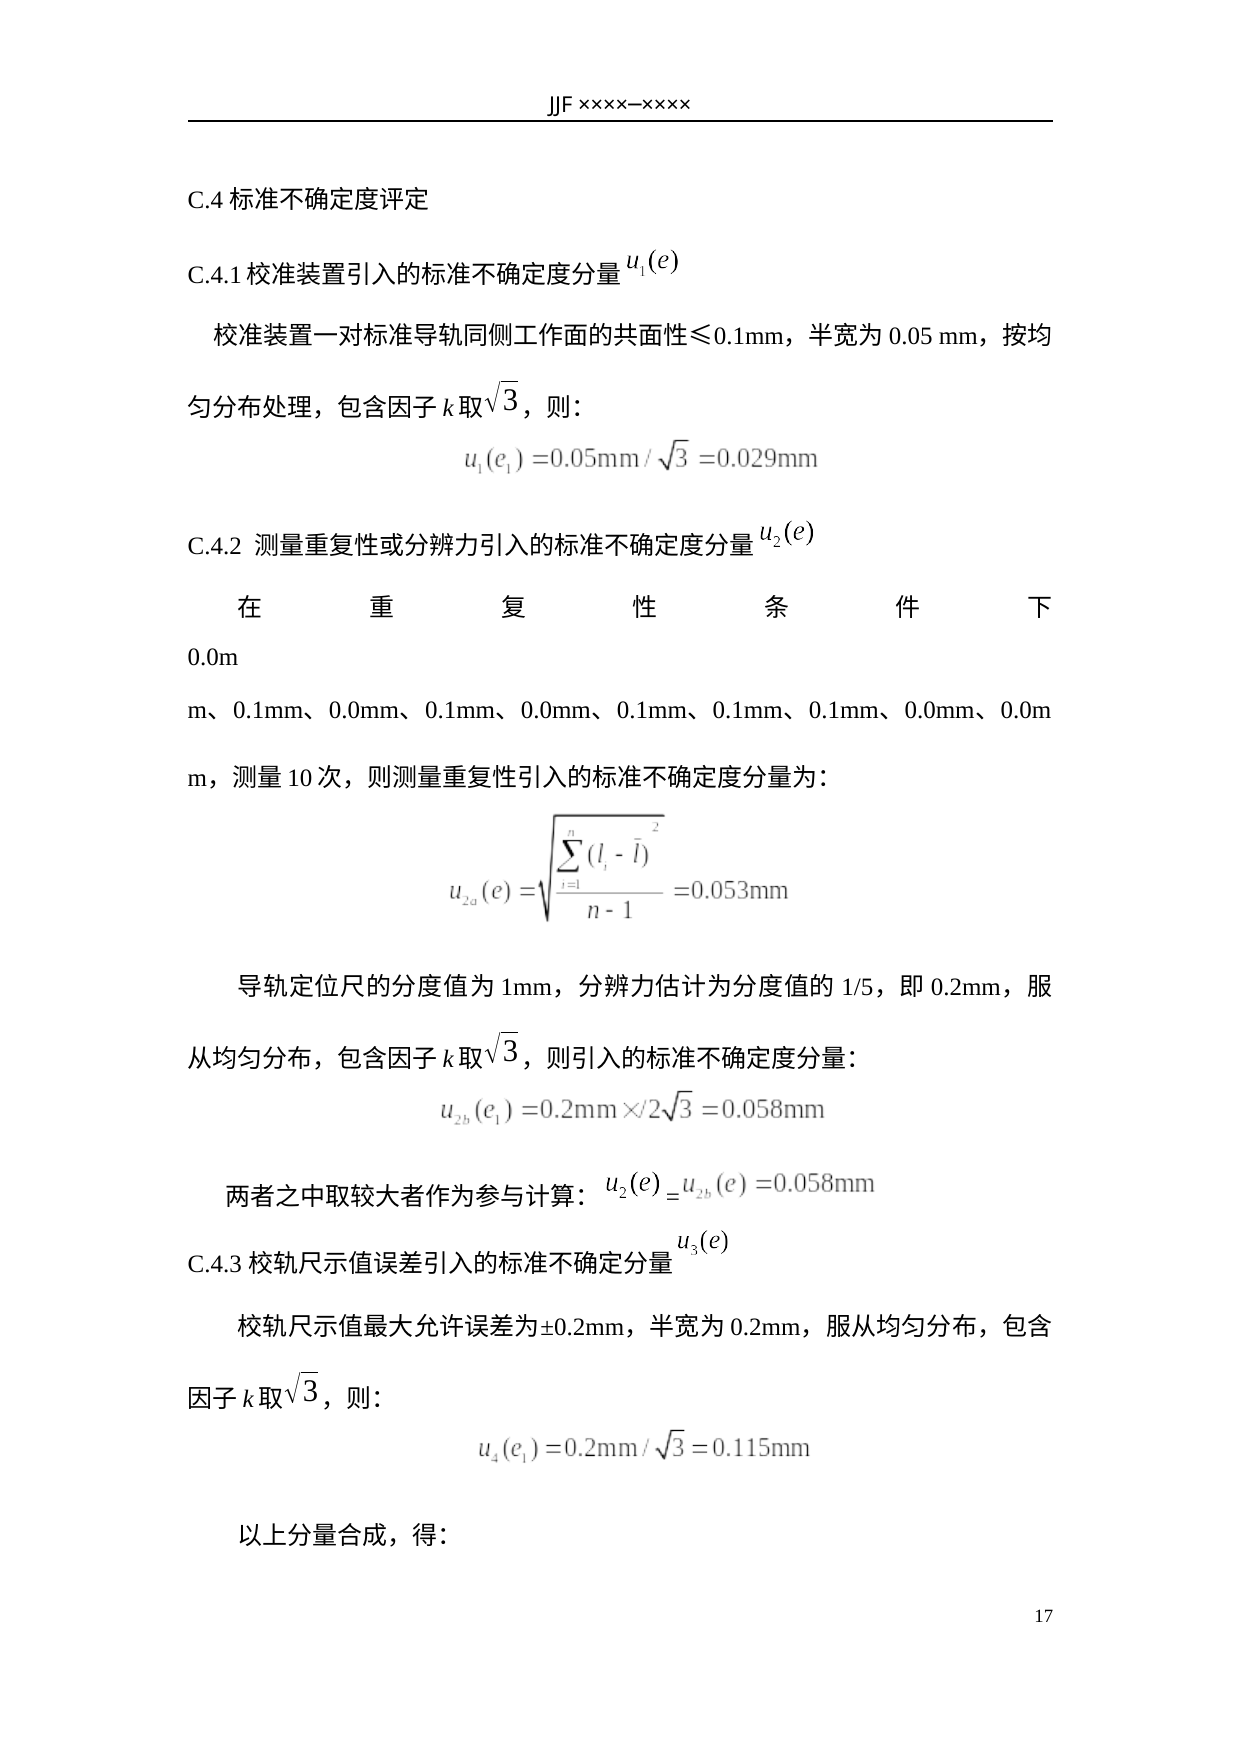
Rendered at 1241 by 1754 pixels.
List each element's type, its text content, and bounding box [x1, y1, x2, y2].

text C.4 标准不确定度评定 [187, 164, 1053, 232]
text 校轨尺示值最大允许误差为±0.2mm，半宽为0.2mm，服从均匀分布，包含因子k取，则： [187, 1290, 1053, 1426]
text C.4.1校准装置引入的标准不确定度分量 [187, 232, 1053, 300]
text C.4.2 测量重复性或分辨力引入的标准不确定度分量 [187, 503, 1053, 571]
text 在重复性条件下0.0mm、0.1mm、0.0mm、0.1mm、0.0mm、0.1mm、0.1mm、0.1mm、0.0mm、0.0mm，测量10次，则测量重复性引入的标准不确定度分量为： [187, 571, 1053, 809]
text 以上分量合成，得： [187, 1500, 1053, 1568]
text C.4.3 校轨尺示值误差引入的标准不确定分量 [187, 1222, 1053, 1290]
text 两者之中取较大者作为参与计算：= [187, 1154, 1053, 1222]
text 校准装置一对标准导轨同侧工作面的共面性≤0.1mm，半宽为0.05 mm，按均匀分布处理，包含因子k取，则： [187, 300, 1053, 436]
text 导轨定位尺的分度值为1mm，分辨力估计为分度值的1/5，即0.2mm，服从均匀分布，包含因子k取，则引入的标准不确定度分量： [187, 951, 1053, 1086]
